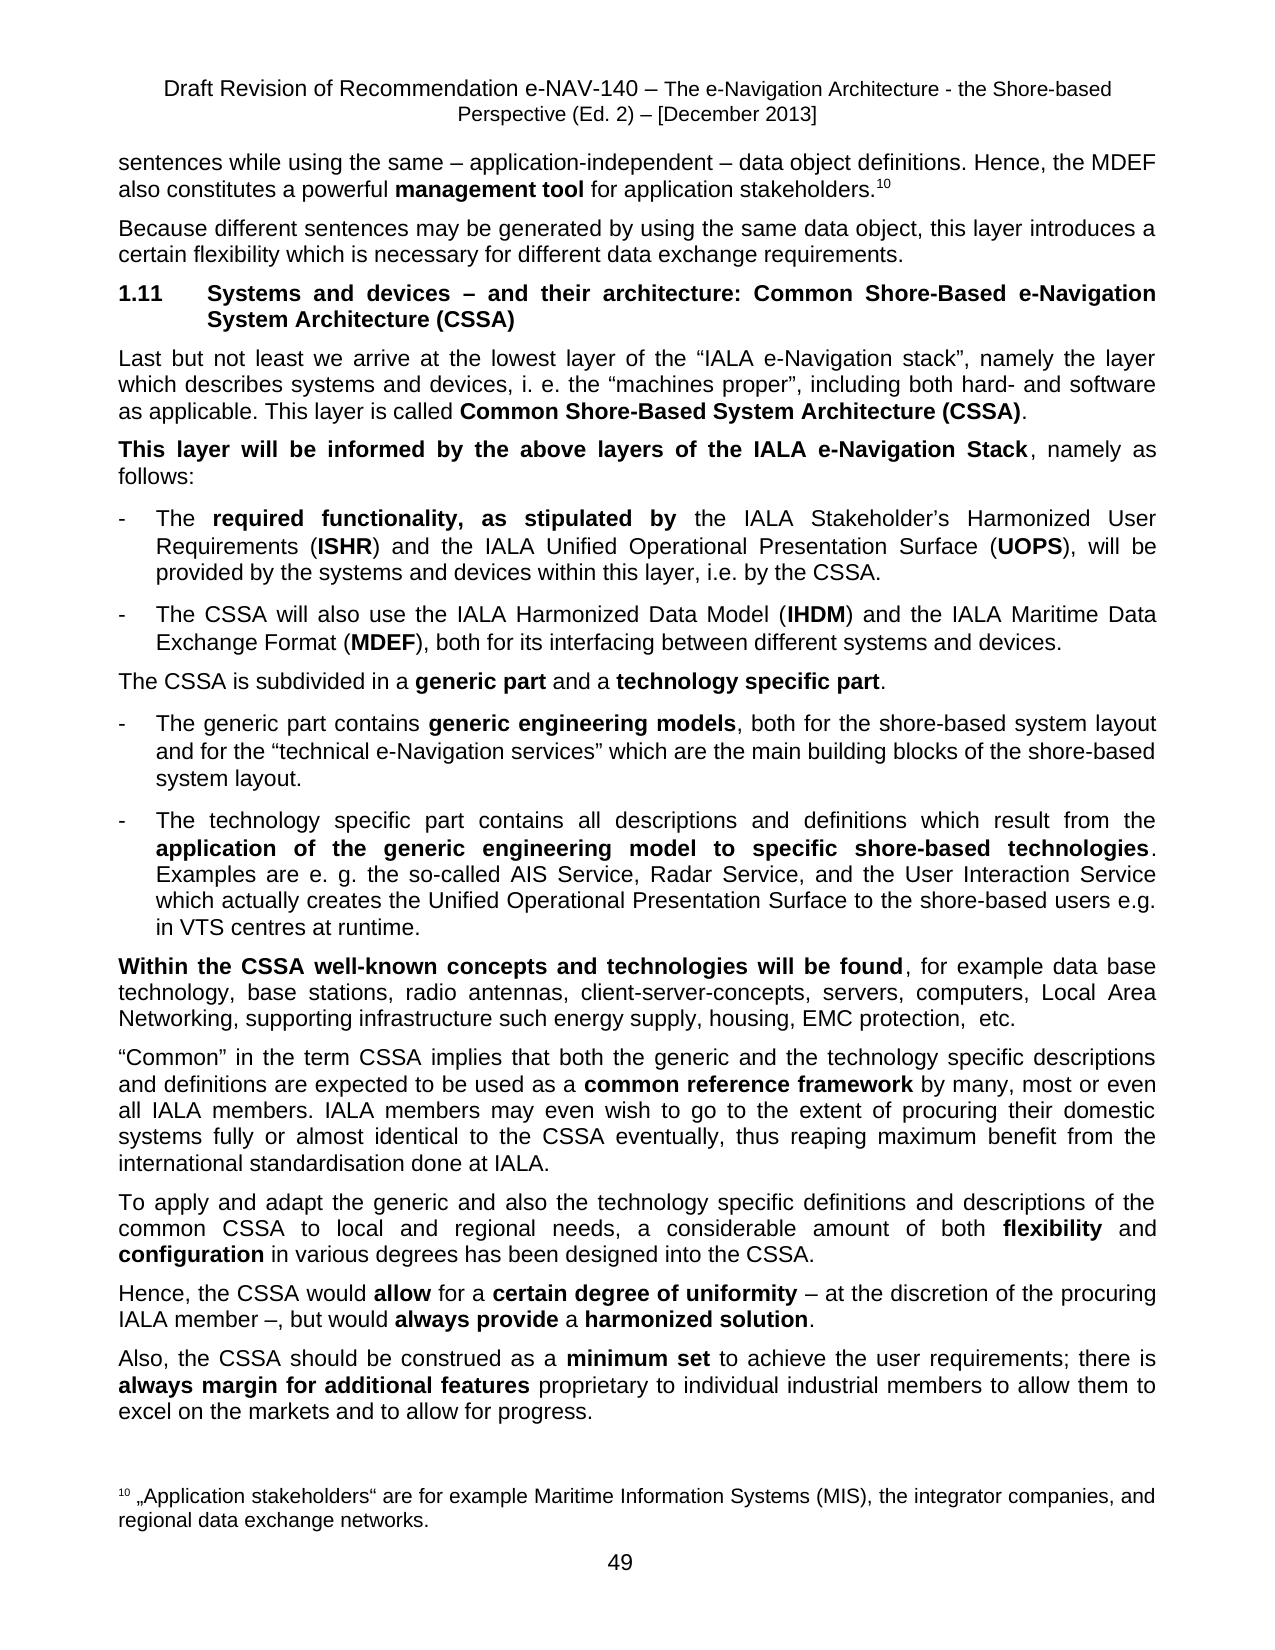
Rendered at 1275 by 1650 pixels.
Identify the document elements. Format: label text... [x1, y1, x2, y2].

text Last but not least we arrive at the lowest layer of the “IALA e-Navigation stack”, namely the layer which describes systems and devices, i. e. the “machines proper”, including both hard- and software as applicable. This layer is called Common Shore-Based System Architecture (CSSA). [118, 345, 1157, 424]
list The technology specific part contains all descriptions and definitions which result from the application of the generic engineering model to specific shore-based technologies. Examples are e. g. the so-called AIS Service, Radar Service, and the User Interaction Service which actually creates the Unified Operational Presentation Surface to the shore-based users e.g. in VTS centres at runtime. [118, 803, 1157, 940]
text Within the CSSA well-known concepts and technologies will be found, for example data base technology, base stations, radio antennas, client-server-concepts, servers, computers, Local Area Networking, supporting infrastructure such energy supply, housing, EMC protection, etc. [118, 953, 1157, 1032]
text Also, the CSSA should be construed as a minimum set to achieve the user requirements; there is always margin for additional features proprietary to individual industrial members to allow them to excel on the markets and to allow for progress. [118, 1345, 1157, 1424]
text Hence, the CSSA would allow for a certain degree of uniformity – at the discretion of the procuring IALA member –, but would always provide a harmonized solution. [118, 1280, 1157, 1333]
text The CSSA is subdivided in a generic part and a technology specific part. [118, 668, 1157, 694]
text “Common” in the term CSSA implies that both the generic and the technology specific descriptions and definitions are expected to be used as a common reference framework by many, most or even all IALA members. IALA members may even wish to go to the extent of procuring their domestic systems fully or almost identical to the CSSA eventually, thus reaping maximum benefit from the international standardisation done at IALA. [118, 1044, 1157, 1176]
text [118, 149, 1157, 202]
list The required functionality, as stipulated by the IALA Stakeholder’s Harmonized User Requirements (ISHR) and the IALA Unified Operational Presentation Surface (UOPS), will be provided by the systems and devices within this layer, i.e. by the CSSA. [118, 502, 1157, 586]
text Because different sentences may be generated by using the same data object, this layer introduces a certain flexibility which is necessary for different data exchange requirements. [118, 214, 1157, 267]
text To apply and adapt the generic and also the technology specific definitions and descriptions of the common CSSA to local and regional needs, a considerable amount of both flexibility and configuration in various degrees has been designed into the CSSA. [118, 1188, 1157, 1268]
list The CSSA will also use the IALA Harmonized Data Model (IHDM) and the IALA Maritime Data Exchange Format (MDEF), both for its interfacing between different systems and devices. [118, 598, 1157, 656]
subtitle Systems and devices – and their architecture: Common Shore-Based e-Navigation System Architecture (CSSA) [118, 280, 1157, 332]
text This layer will be informed by the above layers of the IALA e-Navigation Stack, namely as follows: [118, 436, 1157, 489]
list The generic part contains generic engineering models, both for the shore-based system layout and for the “technical e-Navigation services” which are the main building blocks of the shore-based system layout. [118, 707, 1157, 791]
